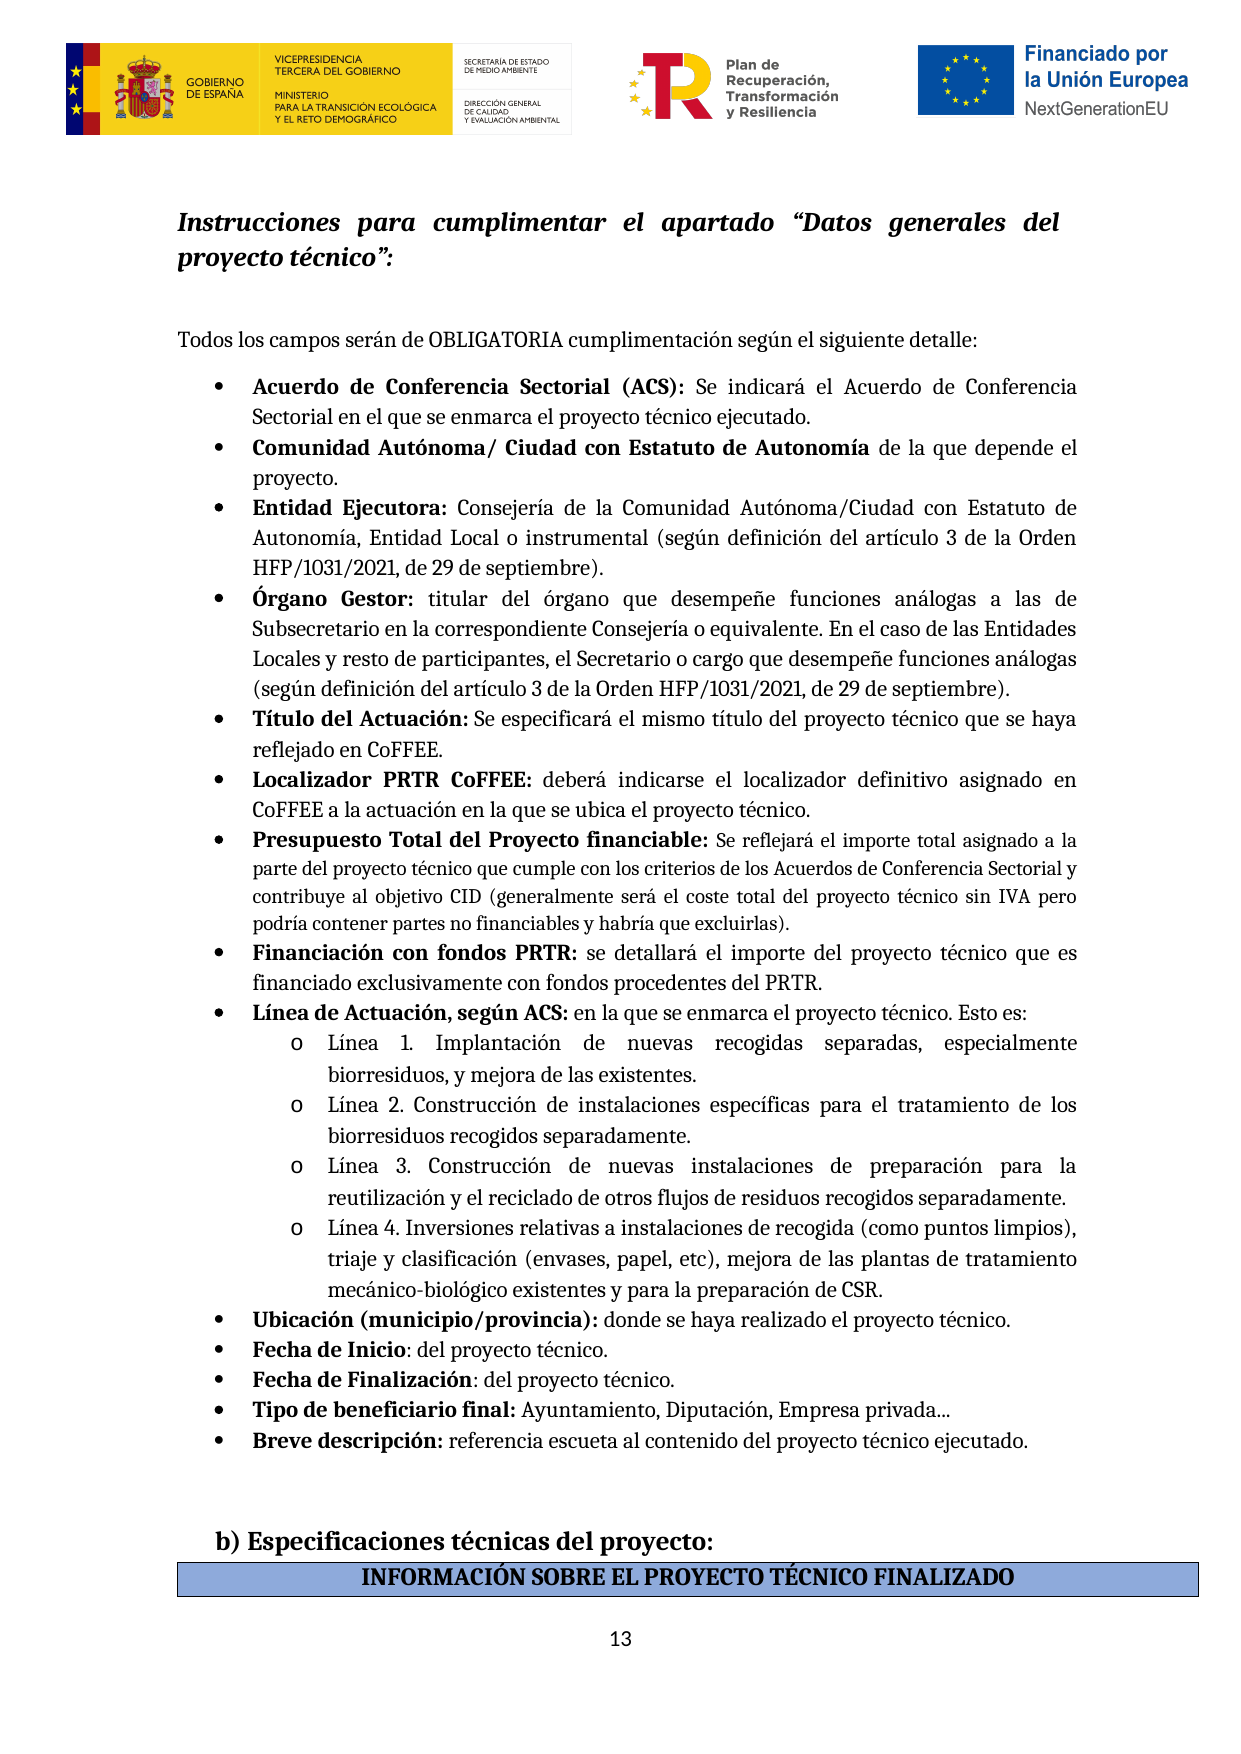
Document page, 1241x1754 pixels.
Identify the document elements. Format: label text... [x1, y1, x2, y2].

list Línea 3. Construcción de nuevas instalaciones de preparación para la reutilización y el reciclado de otros flujos de residuos recogidos separadamente. [290, 1153, 1078, 1211]
list Línea de Actuación, según ACS: en la que se enmarca el proyecto técnico. Esto es: [215, 1000, 1078, 1026]
list Breve descripción: referencia escueta al contenido del proyecto técnico ejecutado. [215, 1427, 1078, 1454]
list Ubicación (municipio/provincia): donde se haya realizado el proyecto técnico. [215, 1307, 1078, 1333]
table_header INFORMACIÓN SOBRE EL PROYECTO TÉCNICO FINALIZADO [178, 1563, 1198, 1596]
list Órgano Gestor: titular del órgano que desempeñe funciones análogas a las de Subsecretario en la correspondiente Consejería o equivalente. En el caso de las Entidades Locales y resto de participantes, el Secretario o cargo que desempeñe funciones análogas (según definición del artículo 3 de la Orden HFP/1031/2021, de 29 de septiembre). [215, 585, 1078, 702]
list Fecha de Inicio: del proyecto técnico. [215, 1337, 1078, 1363]
list Línea 1. Implantación de nuevas recogidas separadas, especialmente biorresiduos, y mejora de las existentes. [290, 1030, 1078, 1088]
subtitle b) Especificaciones técnicas del proyecto: [215, 1526, 1063, 1558]
picture [66, 43, 572, 135]
list Financiación con fondos PRTR: se detallará el importe del proyecto técnico que es financiado exclusivamente con fondos procedentes del PRTR. [215, 939, 1078, 996]
list Presupuesto Total del Proyecto financiable: Se reflejará el importe total asignado a la parte del proyecto técnico que cumple con los criterios de los Acuerdos de Conferencia Sectorial y contribuye al objetivo CID (generalmente será el coste total del proyecto técnico sin IVA pero podría contener partes no financiables y habría que excluirlas). [215, 827, 1078, 936]
subtitle Instrucciones para cumplimentar el apartado “Datos generales del proyecto técnico”: [177, 207, 1063, 274]
list Fecha de Finalización: del proyecto técnico. [215, 1367, 1078, 1393]
list Localizador PRTR CoFFEE: deberá indicarse el localizador definitivo asignado en CoFFEE a la actuación en la que se ubica el proyecto técnico. [215, 767, 1078, 823]
list Entidad Ejecutora: Consejería de la Comunidad Autónoma/Ciudad con Estatuto de Autonomía, Entidad Local o instrumental (según definición del artículo 3 de la Orden HFP/1031/2021, de 29 de septiembre). [215, 495, 1078, 582]
list Tipo de beneficiario final: Ayuntamiento, Diputación, Empresa privada... [215, 1397, 1078, 1423]
list Título del Actuación: Se especificará el mismo título del proyecto técnico que se haya reflejado en CoFFEE. [215, 706, 1078, 763]
list Comunidad Autónoma/ Ciudad con Estatuto de Autonomía de la que depende el proyecto. [215, 434, 1078, 491]
list Línea 2. Construcción de instalaciones específicas para el tratamiento de los biorresiduos recogidos separadamente. [290, 1092, 1078, 1149]
picture [629, 53, 838, 119]
list Acuerdo de Conferencia Sectorial (ACS): Se indicará el Acuerdo de Conferencia Sectorial en el que se enmarca el proyecto técnico ejecutado. [215, 374, 1078, 431]
list Línea 4. Inversiones relativas a instalaciones de recogida (como puntos limpios), triaje y clasificación (envases, papel, etc), mejora de las plantas de tratamiento mecánico-biológico existentes y para la preparación de CSR. [290, 1215, 1078, 1303]
text Todos los campos serán de OBLIGATORIA cumplimentación según el siguiente detalle: [177, 327, 1063, 353]
picture [916, 43, 1188, 121]
